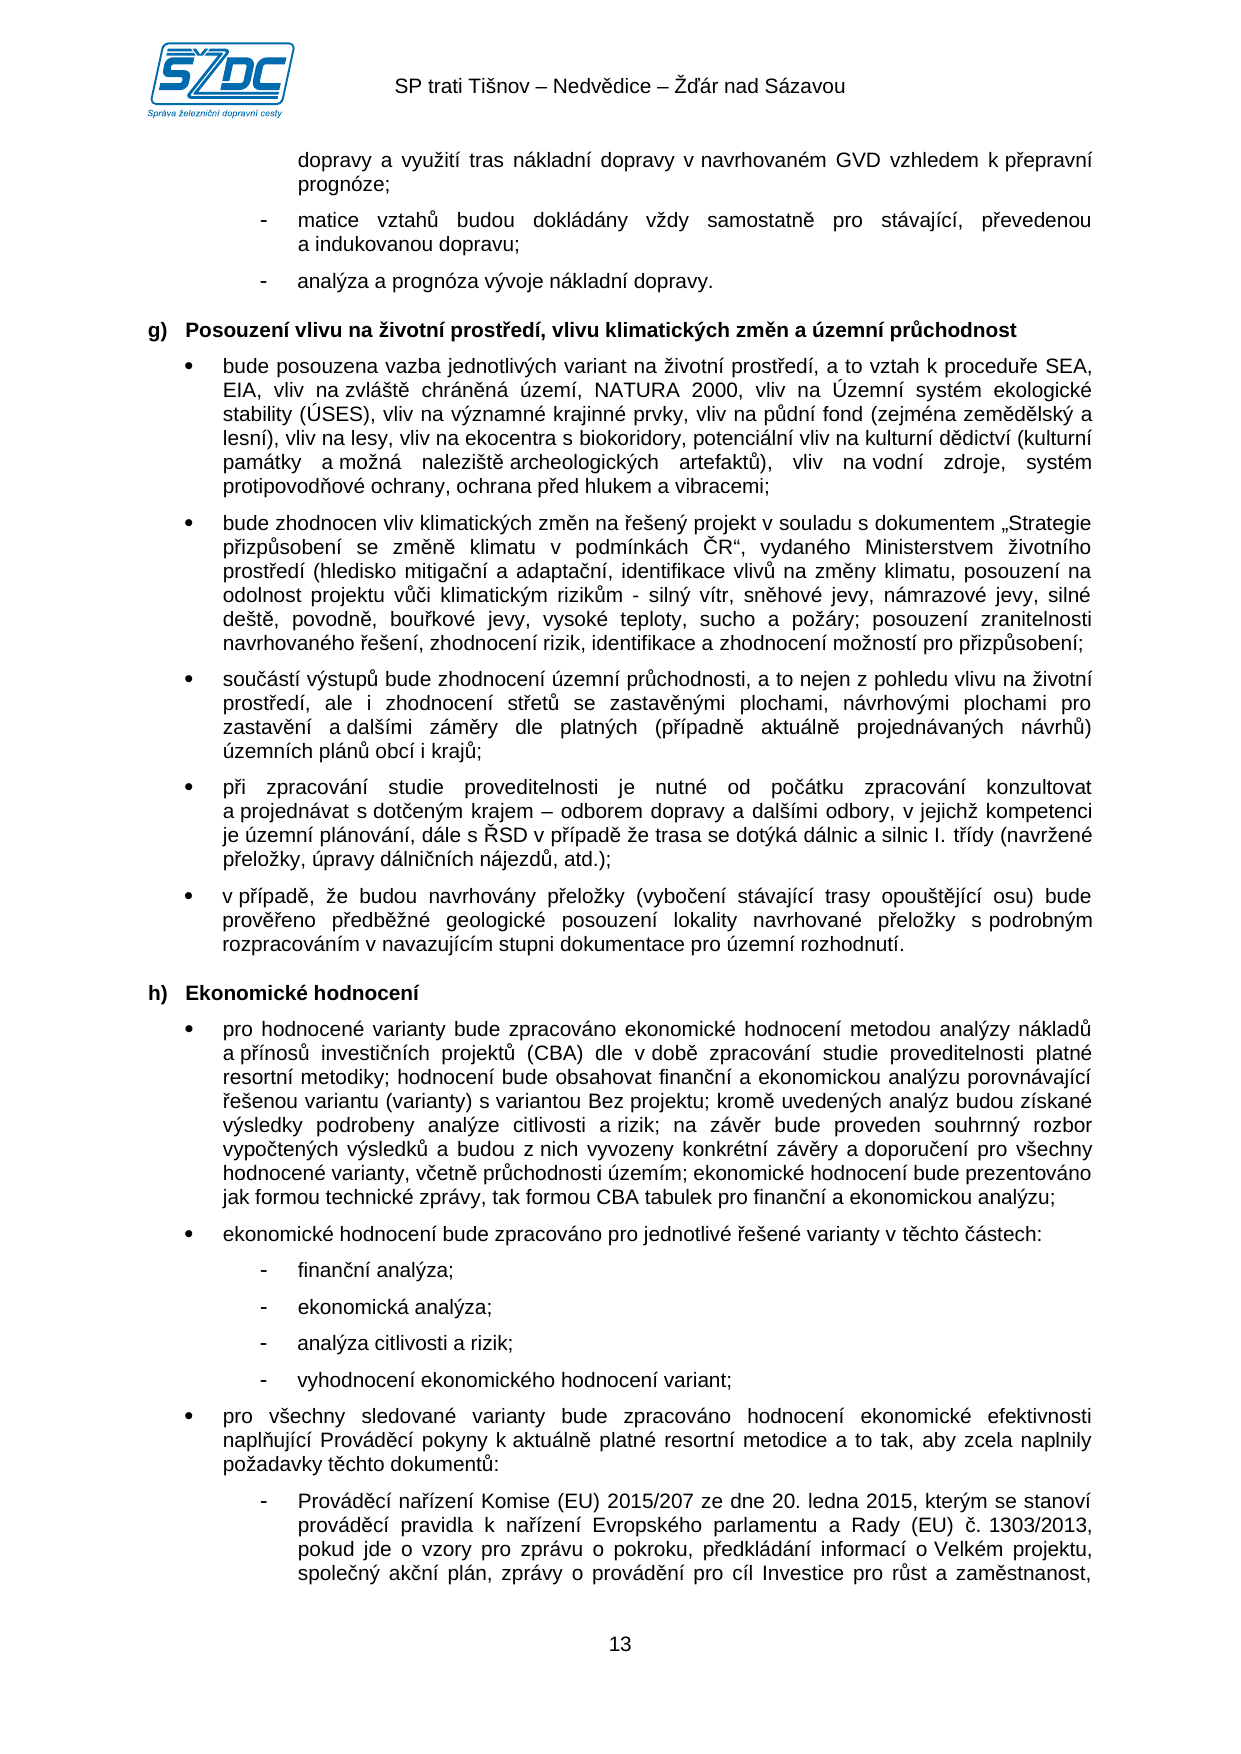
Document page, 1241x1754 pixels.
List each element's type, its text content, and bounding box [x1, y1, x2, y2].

list vyhodnocení ekonomického hodnocení variant; [260, 1368, 1093, 1392]
list analýza citlivosti a rizik; [260, 1331, 1093, 1355]
list ekonomická analýza; [260, 1294, 1093, 1318]
list Posouzení vlivu na životní prostředí, vlivu klimatických změn a územní průchodnost [148, 318, 1093, 342]
list matice vztahů budou dokládány vždy samostatně pro stávající, převedenou a indukovanou dopravu; [260, 208, 1093, 256]
list součástí výstupů bude zhodnocení územní průchodnosti, a to nejen z pohledu vlivu na životní prostředí, ale i zhodnocení střetů se zastavěnými plochami, návrhovými plochami pro zastavění a dalšími záměry dle platných (případně aktuálně projednávaných návrhů) územních plánů obcí i krajů; [185, 667, 1093, 763]
list bude zhodnocen vliv klimatických změn na řešený projekt v souladu s dokumentem „Strategie přizpůsobení se změně klimatu v podmínkách ČR“, vydaného Ministerstvem životního prostředí (hledisko mitigační a adaptační, identifikace vlivů na změny klimatu, posouzení na odolnost projektu vůči klimatickým rizikům - silný vítr, sněhové jevy, námrazové jevy, silné deště, povodně, bouřkové jevy, vysoké teploty, sucho a požáry; posouzení zranitelnosti navrhovaného řešení, zhodnocení rizik, identifikace a zhodnocení možností pro přizpůsobení; [185, 510, 1093, 654]
list bude posouzena vazba jednotlivých variant na životní prostředí, a to vztah k proceduře SEA, EIA, vliv na zvláště chráněná území, NATURA 2000, vliv na Územní systém ekologické stability (ÚSES), vliv na významné krajinné prvky, vliv na půdní fond (zejména zemědělský a lesní), vliv na lesy, vliv na ekocentra s biokoridory, potenciální vliv na kulturní dědictví (kulturní památky a možná naleziště archeologických artefaktů), vliv na vodní zdroje, systém protipovodňové ochrany, ochrana před hlukem a vibracemi; [185, 354, 1093, 498]
list ekonomické hodnocení bude zpracováno pro jednotlivé řešené varianty v těchto částech: [185, 1221, 1093, 1245]
list pro hodnocené varianty bude zpracováno ekonomické hodnocení metodou analýzy nákladů a přínosů investičních projektů (CBA) dle v době zpracování studie proveditelnosti platné resortní metodiky; hodnocení bude obsahovat finanční a ekonomickou analýzu porovnávající řešenou variantu (varianty) s variantou Bez projektu; kromě uvedených analýz budou získané výsledky podrobeny analýze citlivosti a rizik; na závěr bude proveden souhrnný rozbor vypočtených výsledků a budou z nich vyvozeny konkrétní závěry a doporučení pro všechny hodnocené varianty, včetně průchodnosti územím; ekonomické hodnocení bude prezentováno jak formou technické zprávy, tak formou CBA tabulek pro finanční a ekonomickou analýzu; [185, 1017, 1093, 1209]
list pro všechny sledované varianty bude zpracováno hodnocení ekonomické efektivnosti naplňující Prováděcí pokyny k aktuálně platné resortní metodice a to tak, aby zcela naplnily požadavky těchto dokumentů: [185, 1404, 1093, 1476]
list Ekonomické hodnocení [148, 981, 1093, 1004]
list analýza a prognóza vývoje nákladní dopravy. [260, 268, 1093, 293]
list v případě, že budou navrhovány přeložky (vybočení stávající trasy opouštějící osu) bude prověřeno předběžné geologické posouzení lokality navrhované přeložky s podrobným rozpracováním v navazujícím stupni dokumentace pro územní rozhodnutí. [185, 884, 1093, 956]
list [260, 148, 1093, 196]
list finanční analýza; [260, 1258, 1093, 1282]
list při zpracování studie proveditelnosti je nutné od počátku zpracování konzultovat a projednávat s dotčeným krajem – odborem dopravy a dalšími odbory, v jejichž kompetenci je územní plánování, dále s ŘSD v případě že trasa se dotýká dálnic a silnic I. třídy (navržené přeložky, úpravy dálničních nájezdů, atd.); [185, 775, 1093, 871]
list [260, 1489, 1093, 1584]
